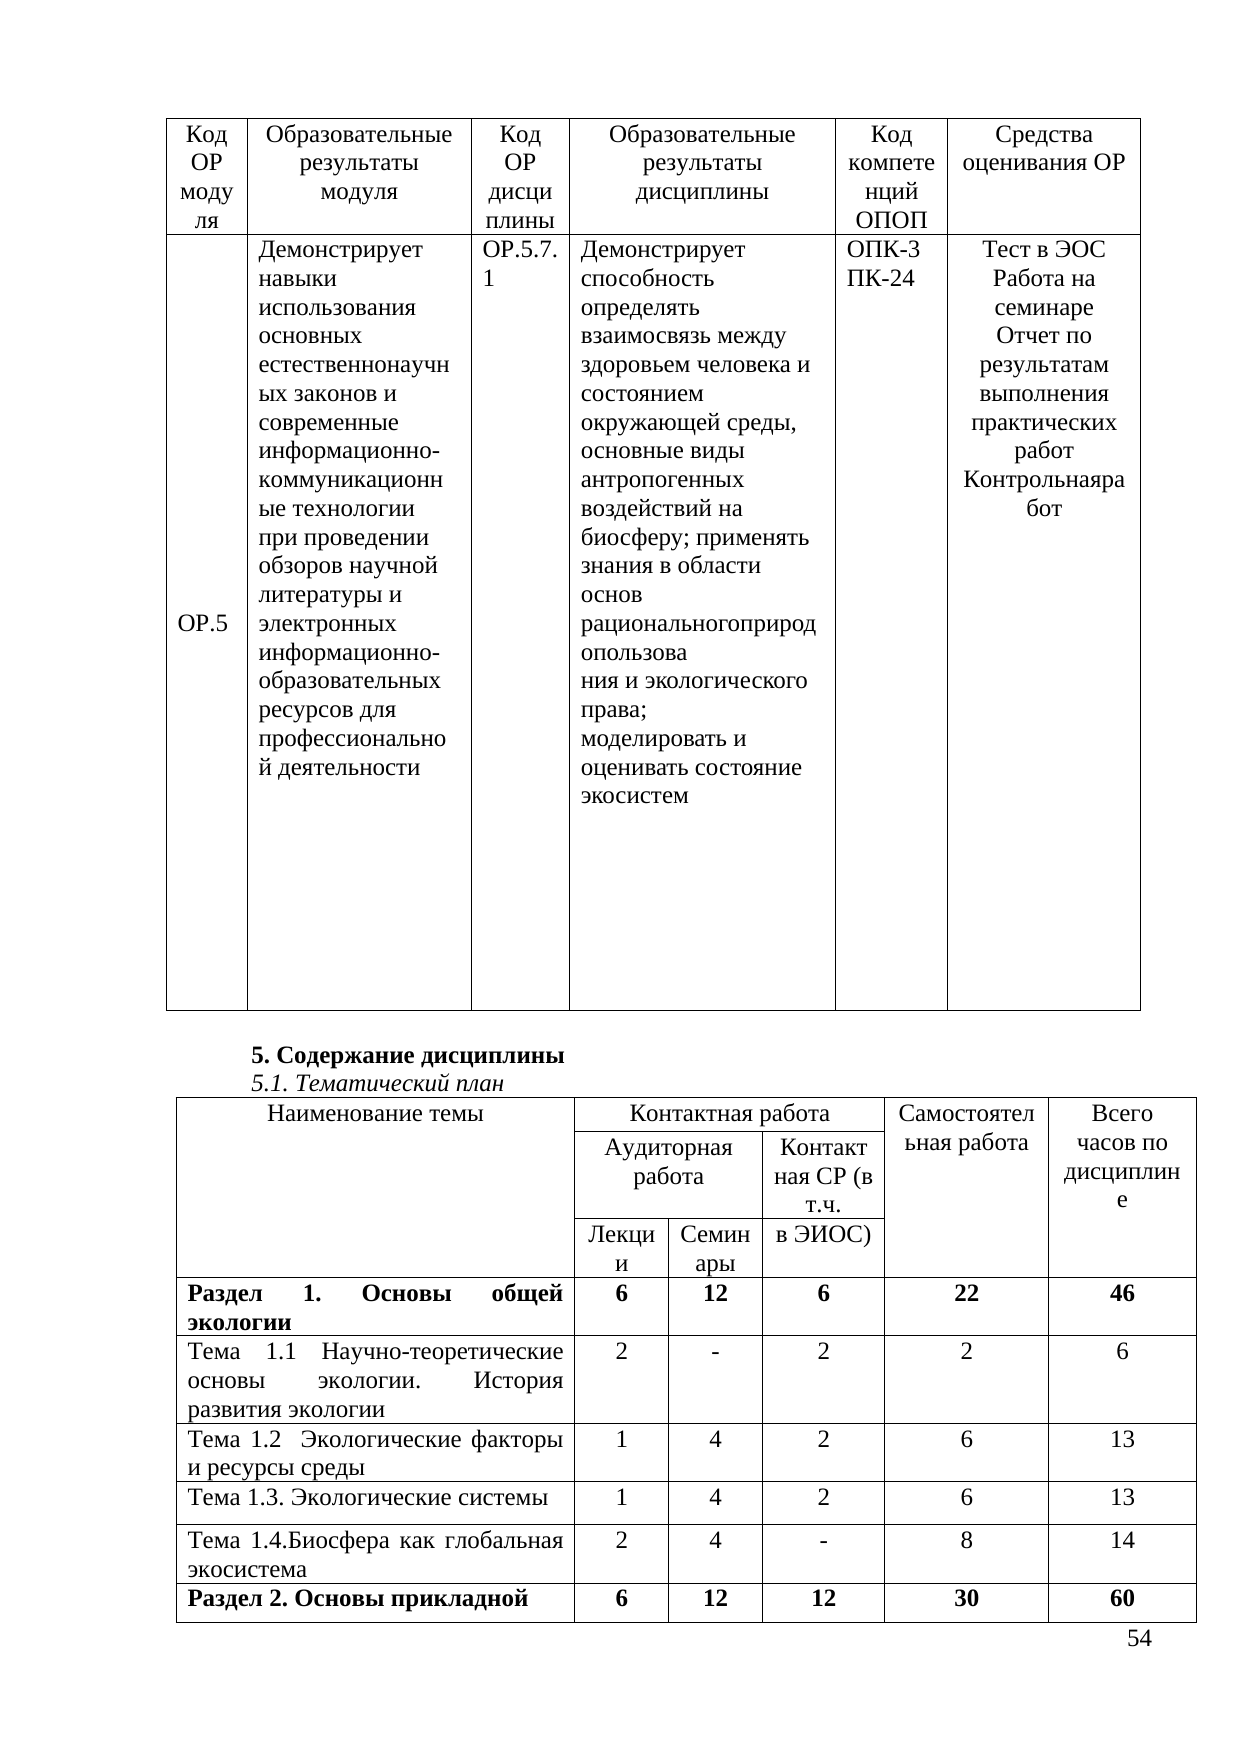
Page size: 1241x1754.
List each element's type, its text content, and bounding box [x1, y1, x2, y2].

table_header Код ОР дисциплины [472, 119, 569, 234]
table_cell Лекции [575, 1219, 668, 1277]
table_cell Тема 1.1 Научно-теоретические основы экологии. История развития экологии [177, 1336, 574, 1423]
table_cell 60 [1049, 1584, 1196, 1622]
table_cell 1 [575, 1424, 668, 1481]
table_cell 12 [669, 1278, 762, 1335]
table_cell 22 [885, 1278, 1048, 1335]
table_cell 6 [885, 1424, 1048, 1481]
table_cell Демонстрирует способность определять взаимосвязь между здоровьем человека и состоянием окружающей среды, основные виды антропогенных воздействий на биосферу; применять знания в области основ рациональногоприродопользова ния и экологического права; моделировать и оценивать состояние экосистем [570, 235, 835, 1010]
table_cell 4 [669, 1482, 762, 1524]
table_cell 2 [575, 1336, 668, 1423]
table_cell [177, 1584, 574, 1622]
text 5.1. Тематический план [177, 1068, 1152, 1097]
table_cell Тема 1.2 Экологические факторы и ресурсы среды [177, 1424, 574, 1481]
table_cell 13 [1049, 1424, 1196, 1481]
table_cell Раздел 1. Основы общей экологии [177, 1278, 574, 1335]
table_cell 2 [763, 1336, 884, 1423]
table_cell Контактная СР (в т.ч. [763, 1132, 884, 1218]
table_cell ОР.5 [167, 235, 247, 1010]
table_cell 46 [1049, 1278, 1196, 1335]
table_cell 6 [885, 1482, 1048, 1524]
table_cell 6 [763, 1278, 884, 1335]
table_header Образовательные результаты модуля [248, 119, 471, 234]
table_cell 6 [1049, 1336, 1196, 1423]
table_header Самостоятельная работа [885, 1098, 1048, 1277]
table_cell 1 [575, 1482, 668, 1524]
table_cell в ЭИОС) [763, 1219, 884, 1277]
table_header Контактная работа [575, 1098, 884, 1131]
table_cell Тест в ЭОС Работа на семинаре Отчет по результатам выполнения практических работ Контрольнаяработ [948, 235, 1140, 1010]
table_cell - [763, 1525, 884, 1582]
table_cell 12 [763, 1584, 884, 1622]
text 5. Содержание дисциплины [177, 1040, 1152, 1068]
table_cell 8 [885, 1525, 1048, 1582]
table_cell 30 [885, 1584, 1048, 1622]
table_cell 14 [1049, 1525, 1196, 1582]
table_cell 13 [1049, 1482, 1196, 1524]
table_cell 2 [763, 1424, 884, 1481]
table_header Всего часов по дисциплине [1049, 1098, 1196, 1277]
table_cell Тема 1.4.Биосфера как глобальная экосистема [177, 1525, 574, 1582]
table_cell Тема 1.3. Экологические системы [177, 1482, 574, 1524]
table_cell - [669, 1336, 762, 1423]
table_cell 4 [669, 1424, 762, 1481]
table_cell 2 [575, 1525, 668, 1582]
table_header Образовательные результаты дисциплины [570, 119, 835, 234]
table_cell 2 [885, 1336, 1048, 1423]
table_cell 6 [575, 1278, 668, 1335]
table_cell Семинары [669, 1219, 762, 1277]
table_cell 4 [669, 1525, 762, 1582]
table_cell 6 [575, 1584, 668, 1622]
table_cell Демонстрирует навыки использования основных естественнонаучных законов и современные информационно-коммуникационные технологии при проведении обзоров научной литературы и электронных информационно-образовательных ресурсов для профессиональной деятельности [248, 235, 471, 1010]
table_header Наименование темы [177, 1098, 574, 1277]
table_cell ОР.5.7.1 [472, 235, 569, 1010]
table_header Средства оценивания ОР [948, 119, 1140, 234]
table_cell 2 [763, 1482, 884, 1524]
table_cell ОПК-3 ПК-24 [836, 235, 947, 1010]
table_header Код ОР модуля [167, 119, 247, 234]
table_header Код компетенций ОПОП [836, 119, 947, 234]
table_cell Аудиторная работа [575, 1132, 762, 1218]
table_cell 12 [669, 1584, 762, 1622]
